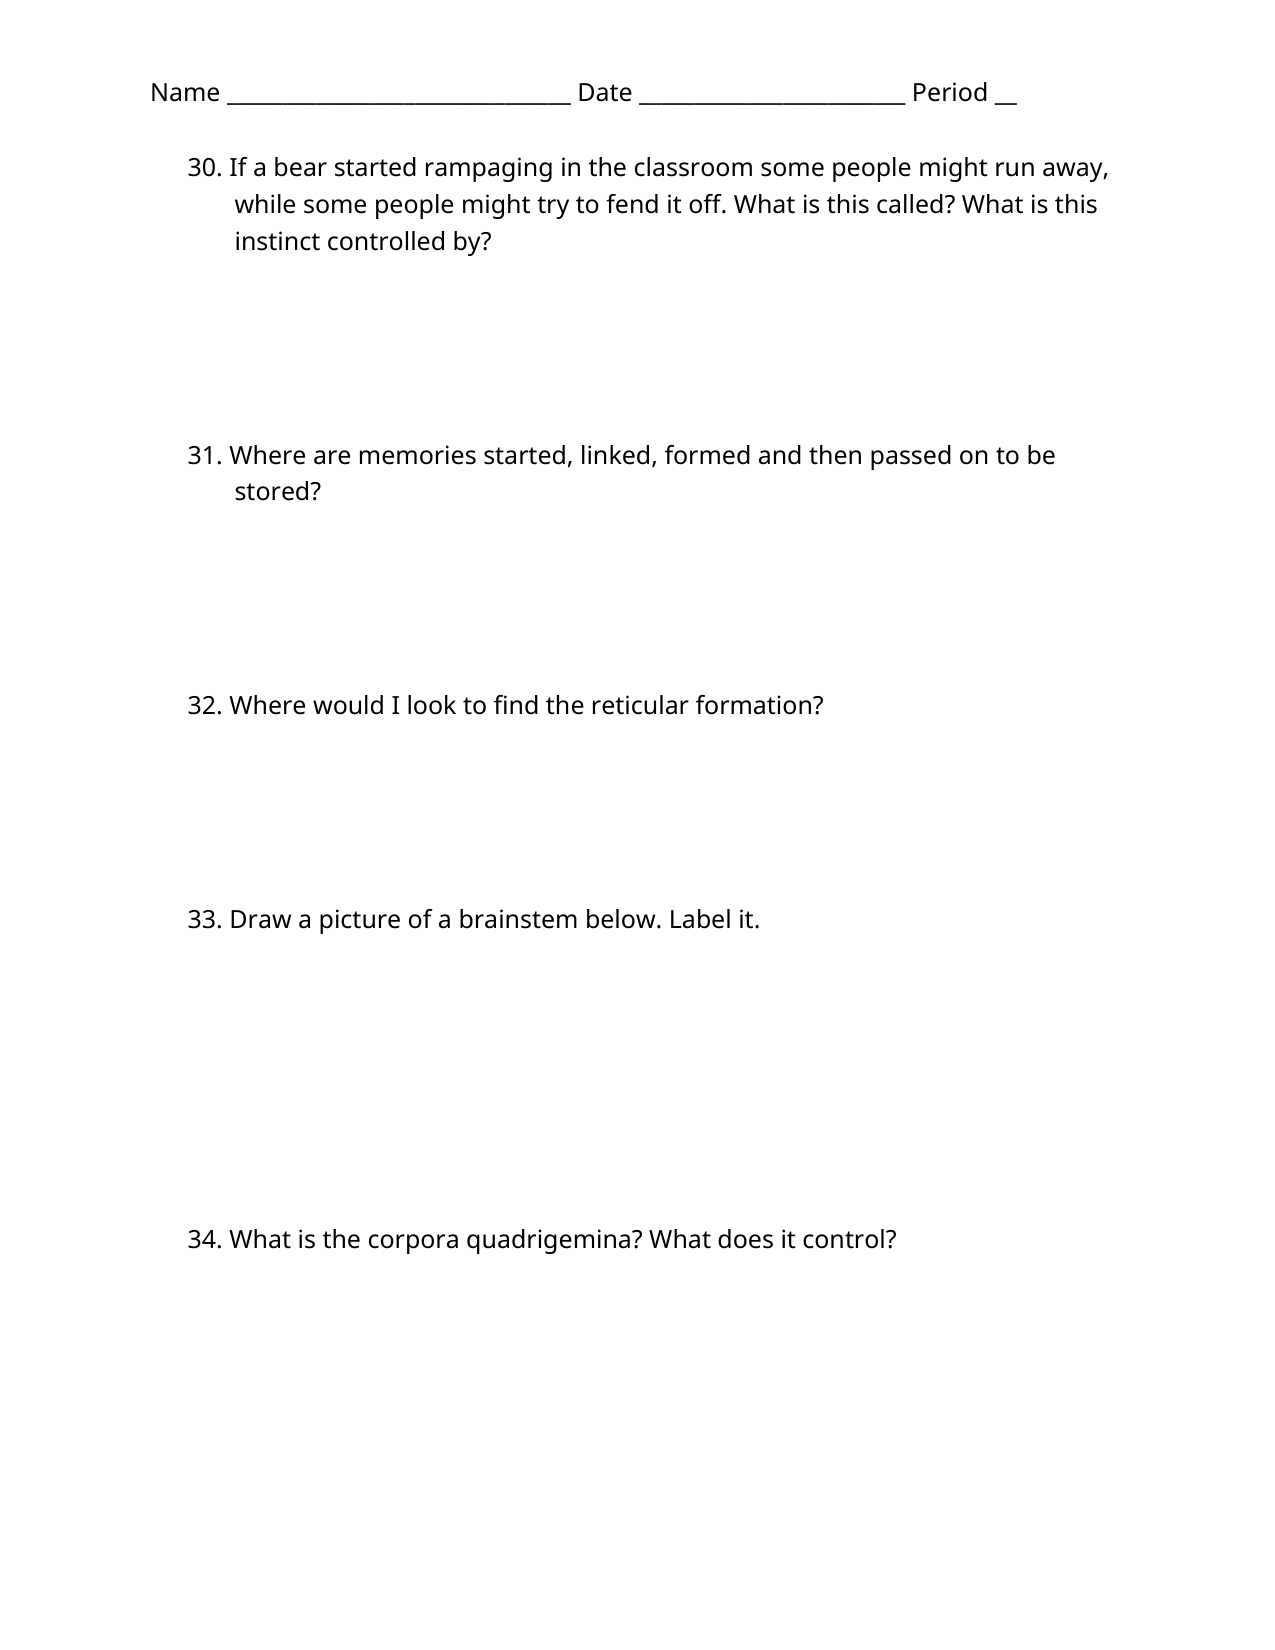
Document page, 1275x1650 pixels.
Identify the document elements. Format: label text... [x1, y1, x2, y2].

text 33. Draw a picture of a brainstem below. Label it. [187, 902, 1125, 936]
text 30. If a bear started rampaging in the classroom some people might run away, while some people might try to fend it off. What is this called? What is this instinct controlled by? [187, 150, 1125, 258]
text 32. Where would I look to find the reticular formation? [187, 688, 1125, 722]
text 31. Where are memories started, linked, formed and then passed on to be stored? [187, 437, 1125, 508]
text 34. What is the corpora quadrigemina? What does it control? [187, 1222, 1125, 1256]
